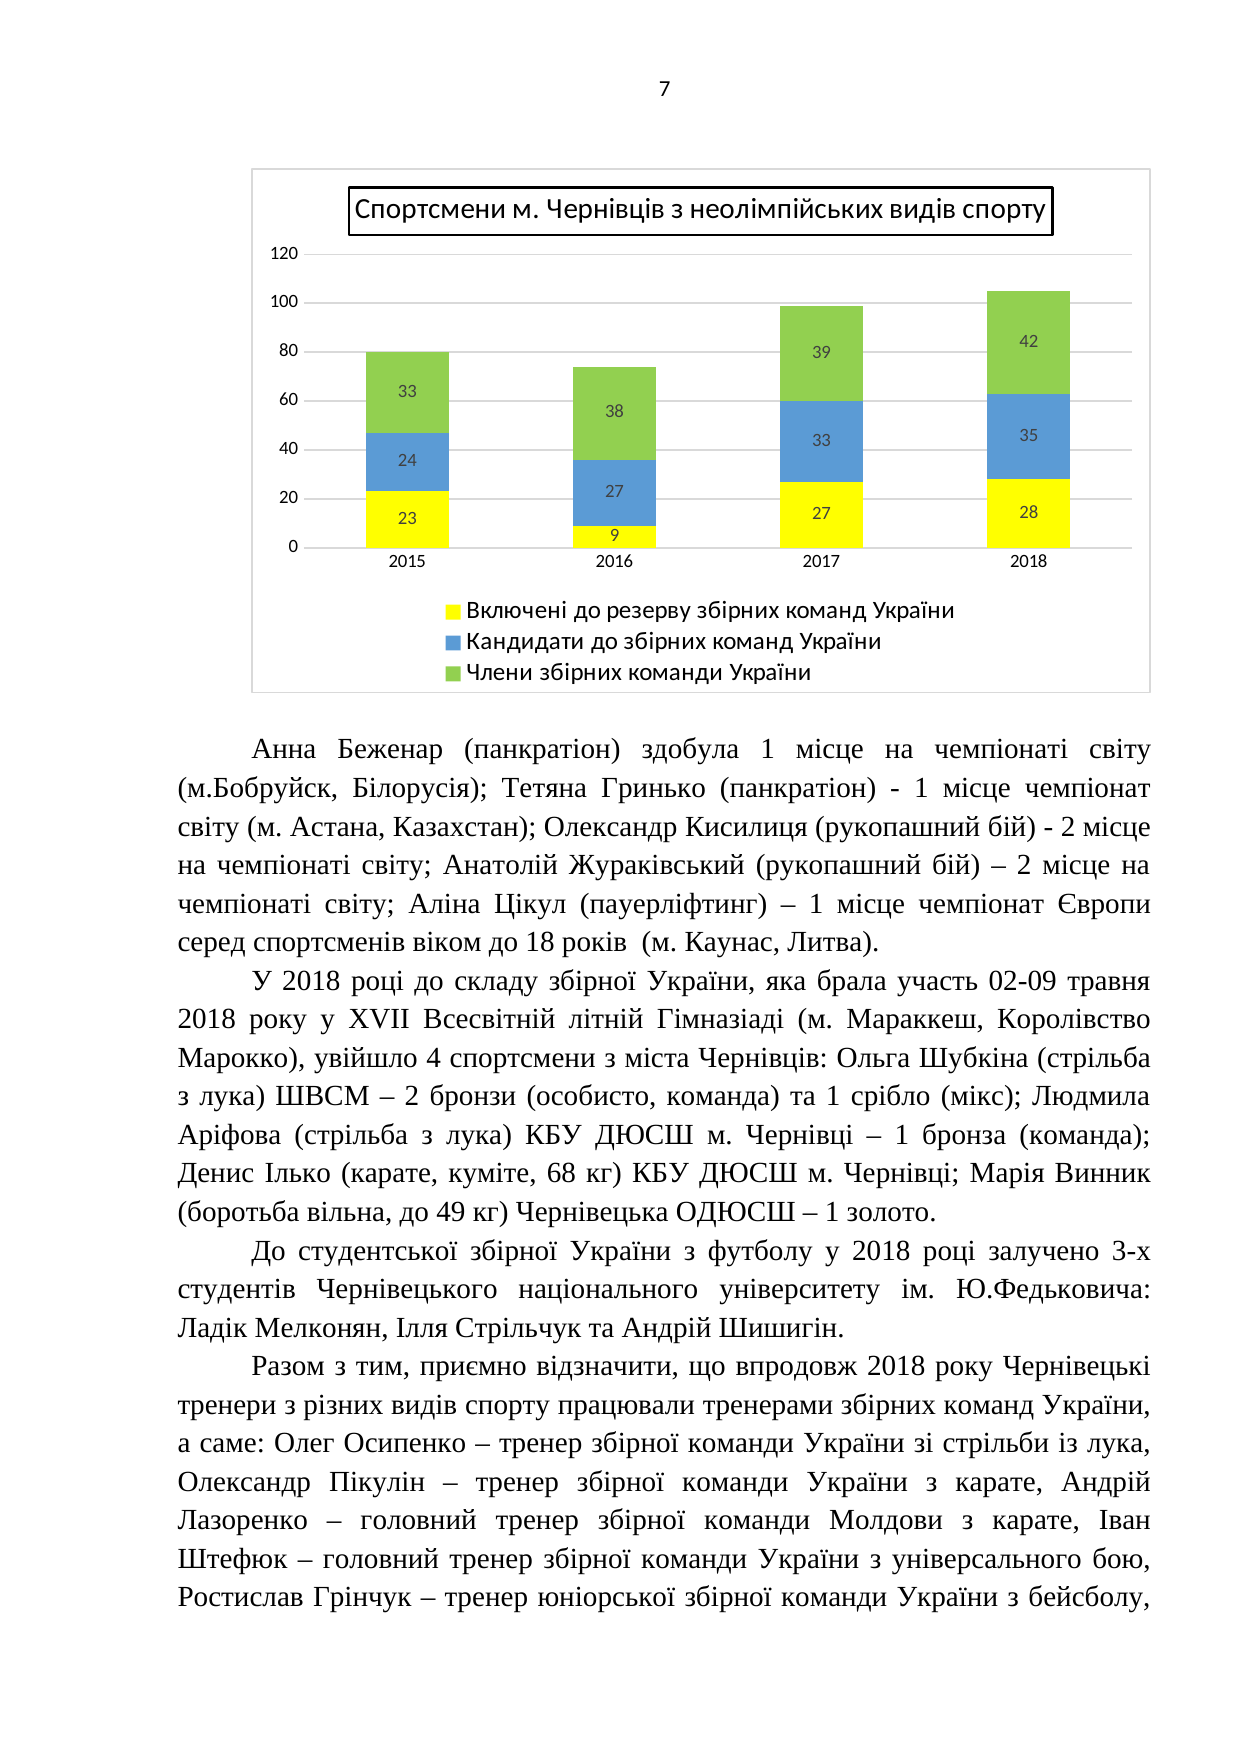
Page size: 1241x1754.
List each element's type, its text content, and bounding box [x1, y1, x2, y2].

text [177, 1348, 1152, 1613]
text У 2018 році до складу збірної України, яка брала участь 02-09 травня 2018 року у ХVІІ Всесвітній літній Гімназіаді (м. Мараккеш, Королівство Марокко), увійшло 4 спортсмени з міста Чернівців: Ольга Шубкіна (стрільба з лука) ШВСМ – 2 бронзи (особисто, команда) та 1 срібло (мікс); Людмила Аріфова (стрільба з лука) КБУ ДЮСШ м. Чернівці – 1 бронза (команда); Денис Ілько (карате, куміте, 68 кг) КБУ ДЮСШ м. Чернівці; Марія Винник (боротьба вільна, до 49 кг) Чернівецька ОДЮСШ – 1 золото. [177, 963, 1152, 1228]
text Анна Беженар (панкратіон) здобула 1 місце на чемпіонаті світу (м.Бобруйск, Білорусія); Тетяна Гринько (панкратіон) - 1 місце чемпіонат світу (м. Астана, Казахстан); Олександр Кисилиця (рукопашний бій) - 2 місце на чемпіонаті світу; Анатолій Жураківський (рукопашний бій) – 2 місце на чемпіонаті світу; Аліна Цікул (пауерліфтинг) – 1 місце чемпіонат Європи серед спортсменів віком до 18 років (м. Каунас, Литва). [177, 732, 1152, 958]
text До студентської збірної України з футболу у 2018 році залучено 3-х студентів Чернівецького національного університету ім. Ю.Федьковича: Ладік Мелконян, Ілля Стрільчук та Андрій Шишигін. [177, 1233, 1152, 1343]
